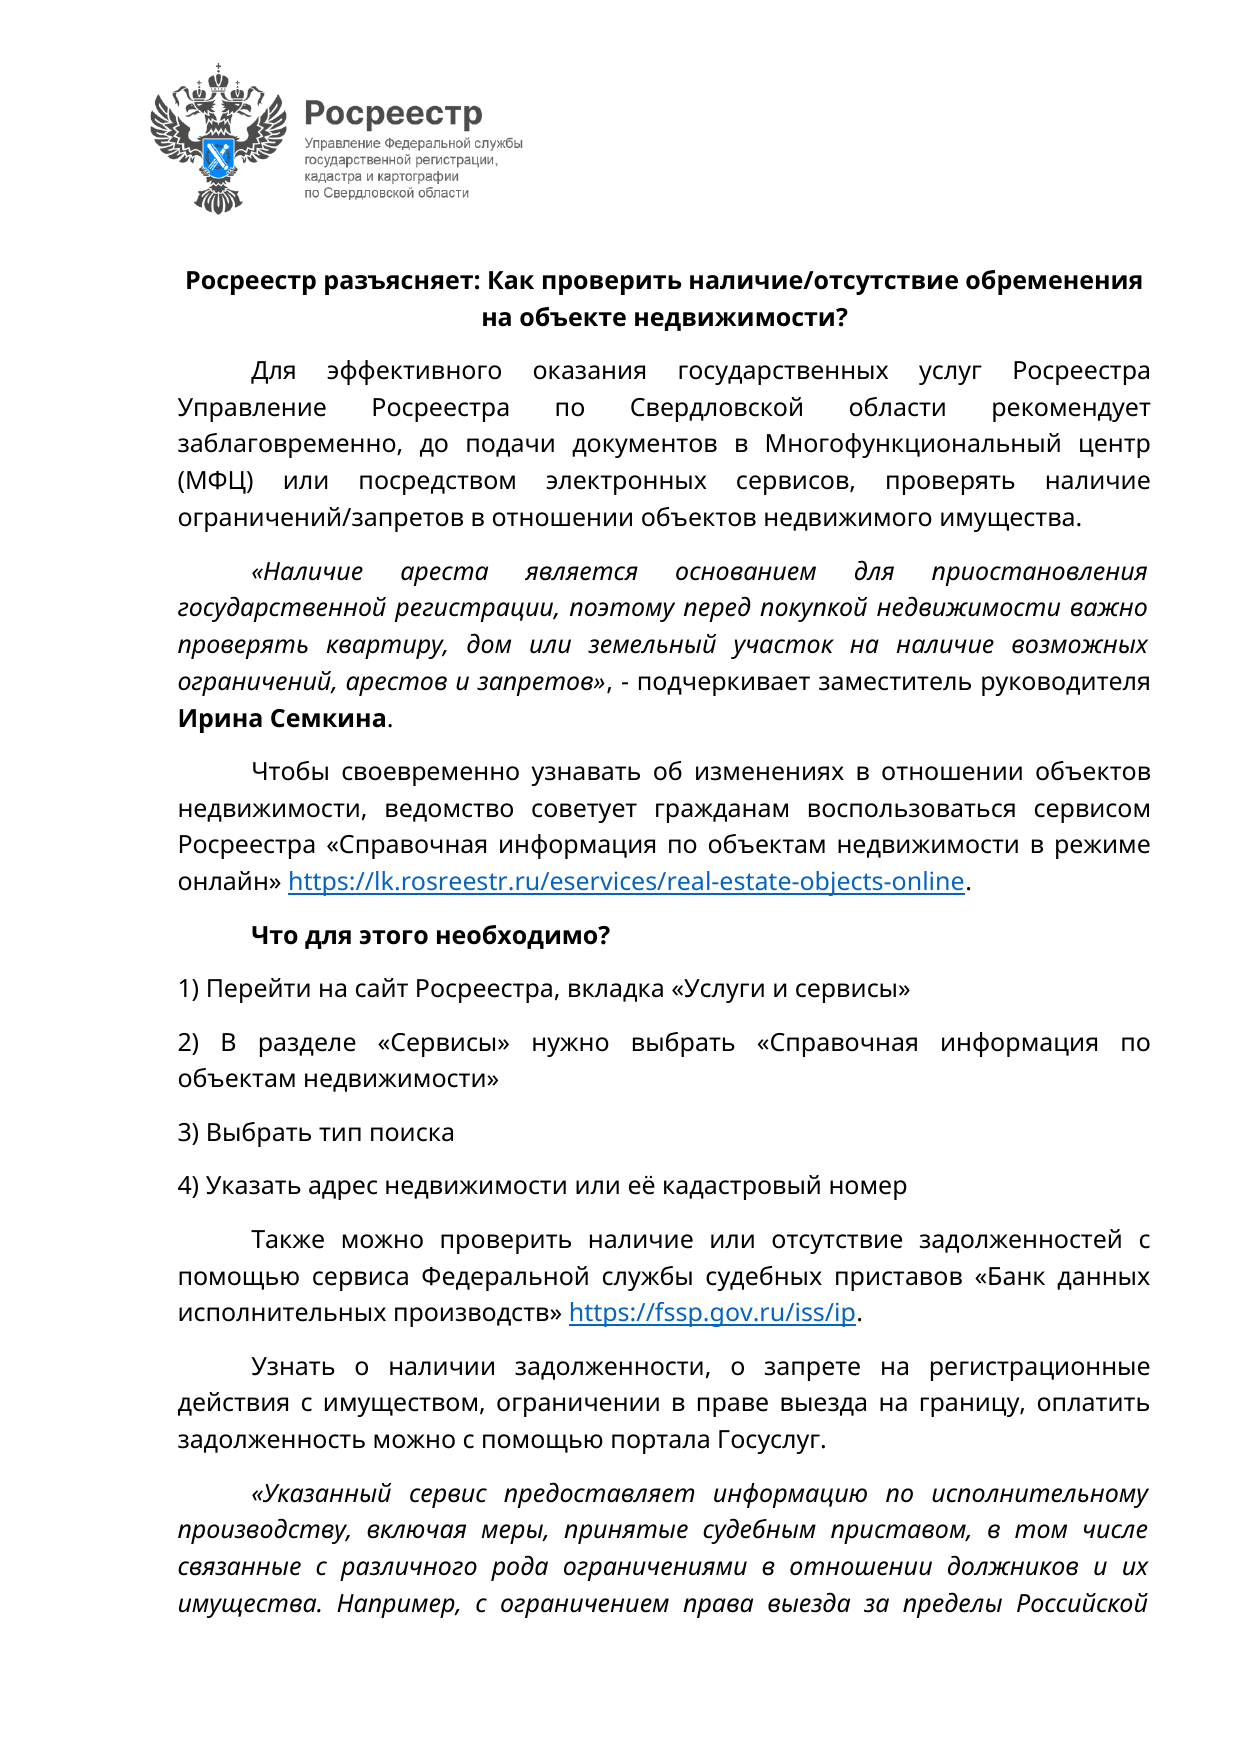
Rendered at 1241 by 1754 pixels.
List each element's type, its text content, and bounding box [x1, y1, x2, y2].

text 4) Указать адрес недвижимости или её кадастровый номер [177, 1168, 1152, 1202]
text 2) В разделе «Сервисы» нужно выбрать «Справочная информация по объектам недвижимости» [177, 1024, 1152, 1095]
text Для эффективного оказания государственных услуг Росреестра Управление Росреестра по Свердловской области рекомендует заблаговременно, до подачи документов в Многофункциональный центр (МФЦ) или посредством электронных сервисов, проверять наличие ограничений/запретов в отношении объектов недвижимого имущества. [177, 353, 1152, 534]
text Что для этого необходимо? [177, 917, 1152, 951]
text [177, 1475, 1152, 1620]
text 3) Выбрать тип поиска [177, 1114, 1152, 1148]
text Росреестр разъясняет: Как проверить наличие/отсутствие обременения на объекте недвижимости? [177, 262, 1152, 333]
text 1) Перейти на сайт Росреестра, вкладка «Услуги и сервисы» [177, 971, 1152, 1005]
picture [150, 63, 593, 225]
text Узнать о наличии задолженности, о запрете на регистрационные действия с имуществом, ограничении в праве выезда на границу, оплатить задолженность можно с помощью портала Госуслуг. [177, 1348, 1152, 1456]
text «Наличие ареста является основанием для приостановления государственной регистрации, поэтому перед покупкой недвижимости важно проверять квартиру, дом или земельный участок на наличие возможных ограничений, арестов и запретов», - подчеркивает заместитель руководителя Ирина Семкина. [177, 553, 1152, 734]
text Также можно проверить наличие или отсутствие задолженностей с помощью сервиса Федеральной службы судебных приставов «Банк данных исполнительных производств» https://fssp.gov.ru/iss/ip. [177, 1221, 1152, 1329]
text Чтобы своевременно узнавать об изменениях в отношении объектов недвижимости, ведомство советует гражданам воспользоваться сервисом Росреестра «Справочная информация по объектам недвижимости в режиме онлайн» https://lk.rosreestr.ru/eservices/real-estate-objects-online. [177, 754, 1152, 898]
